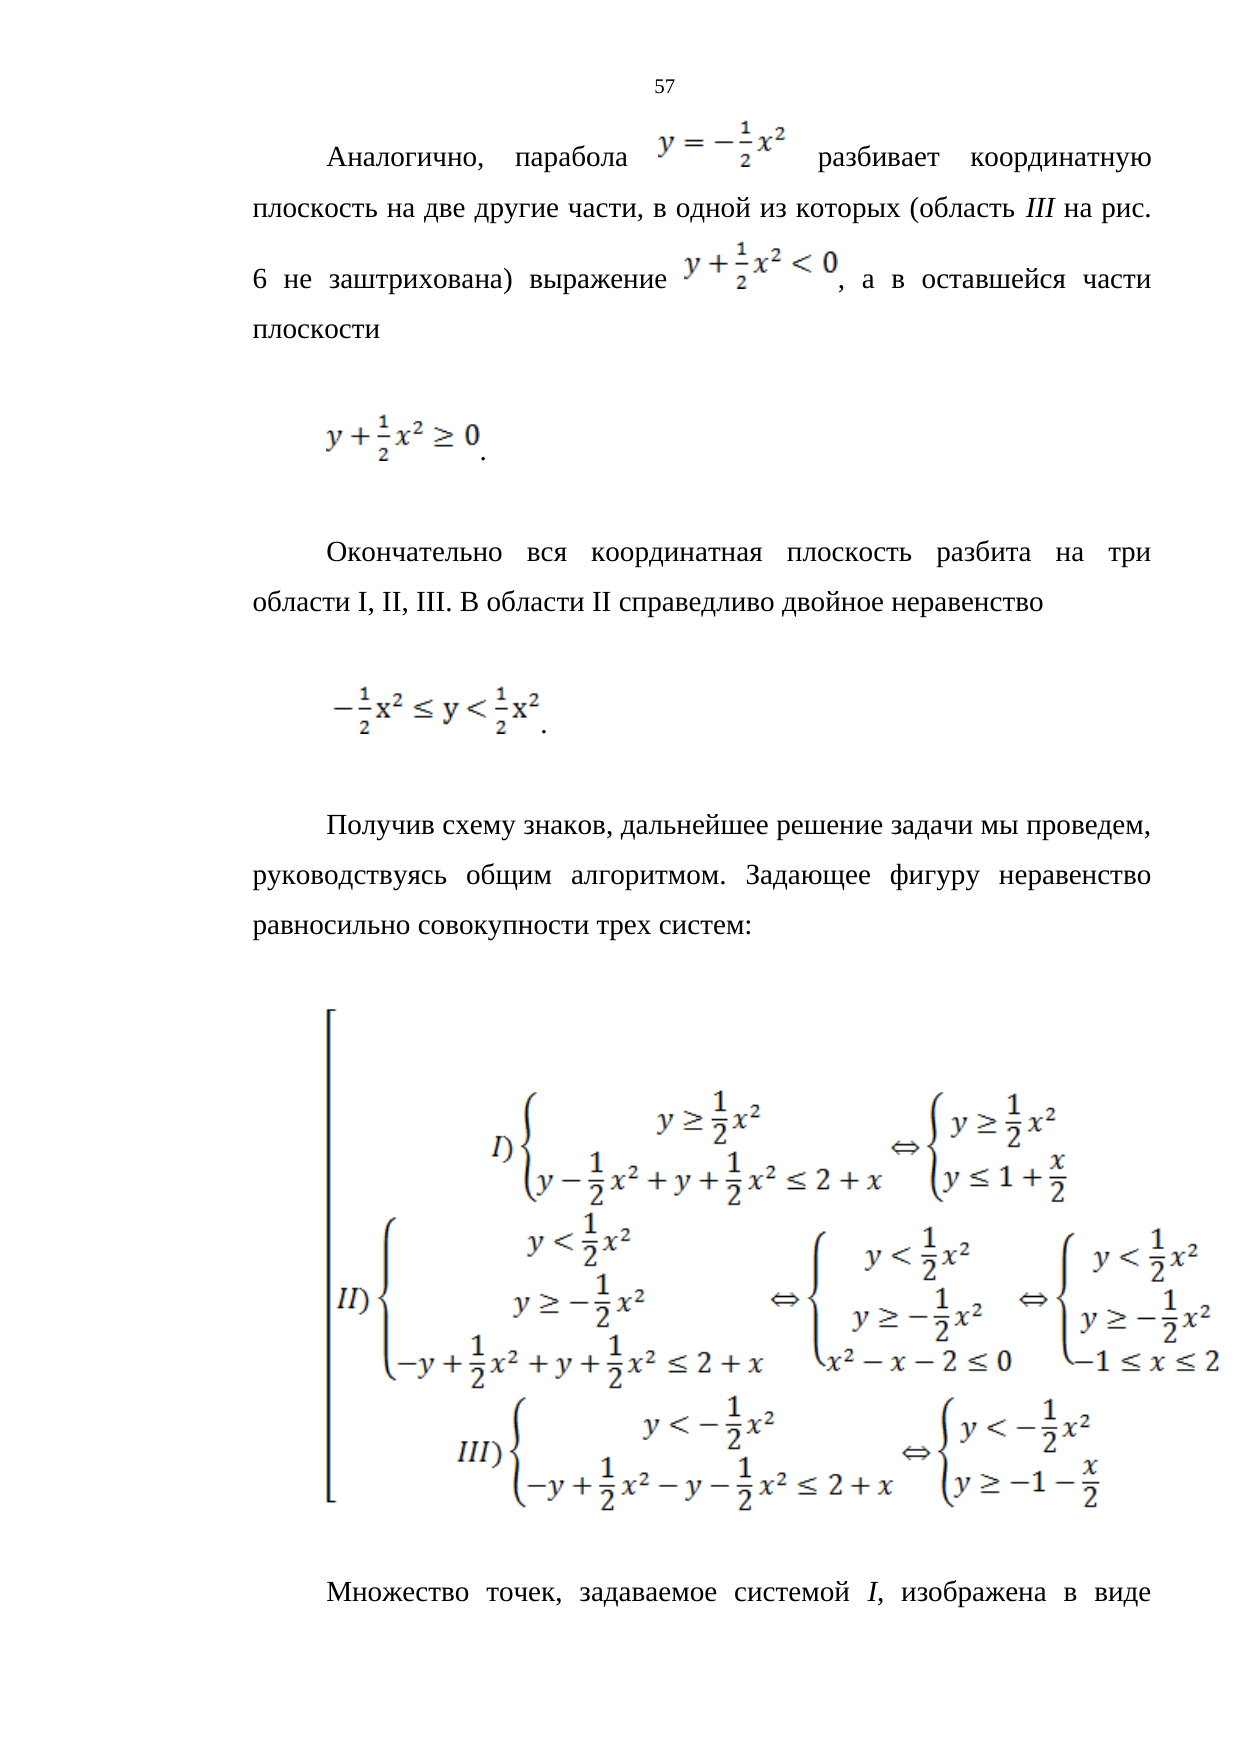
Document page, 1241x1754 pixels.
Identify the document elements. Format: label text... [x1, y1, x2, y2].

picture [658, 118, 787, 167]
text . [252, 685, 1152, 740]
picture [326, 684, 541, 734]
picture [326, 1008, 1220, 1512]
text . [252, 412, 1152, 467]
text Получив схему знаков, дальнейшее решение задачи мы проведем, руководствуясь общим алгоритмом. Задающее фигуру неравенство равносильно совокупности трех систем: [252, 807, 1152, 941]
picture [684, 239, 838, 289]
text Окончательно вся координатная плоскость разбита на три области I, II, III. В области II справедливо двойное неравенство [252, 534, 1152, 618]
picture [326, 412, 480, 461]
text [252, 1574, 1152, 1607]
text Аналогично, парабола разбивает координатную плоскость на две другие части, в одной из которых (область III на рис. 6 не заштрихована) выражение , а в оставшейся части плоскости [252, 118, 1152, 345]
